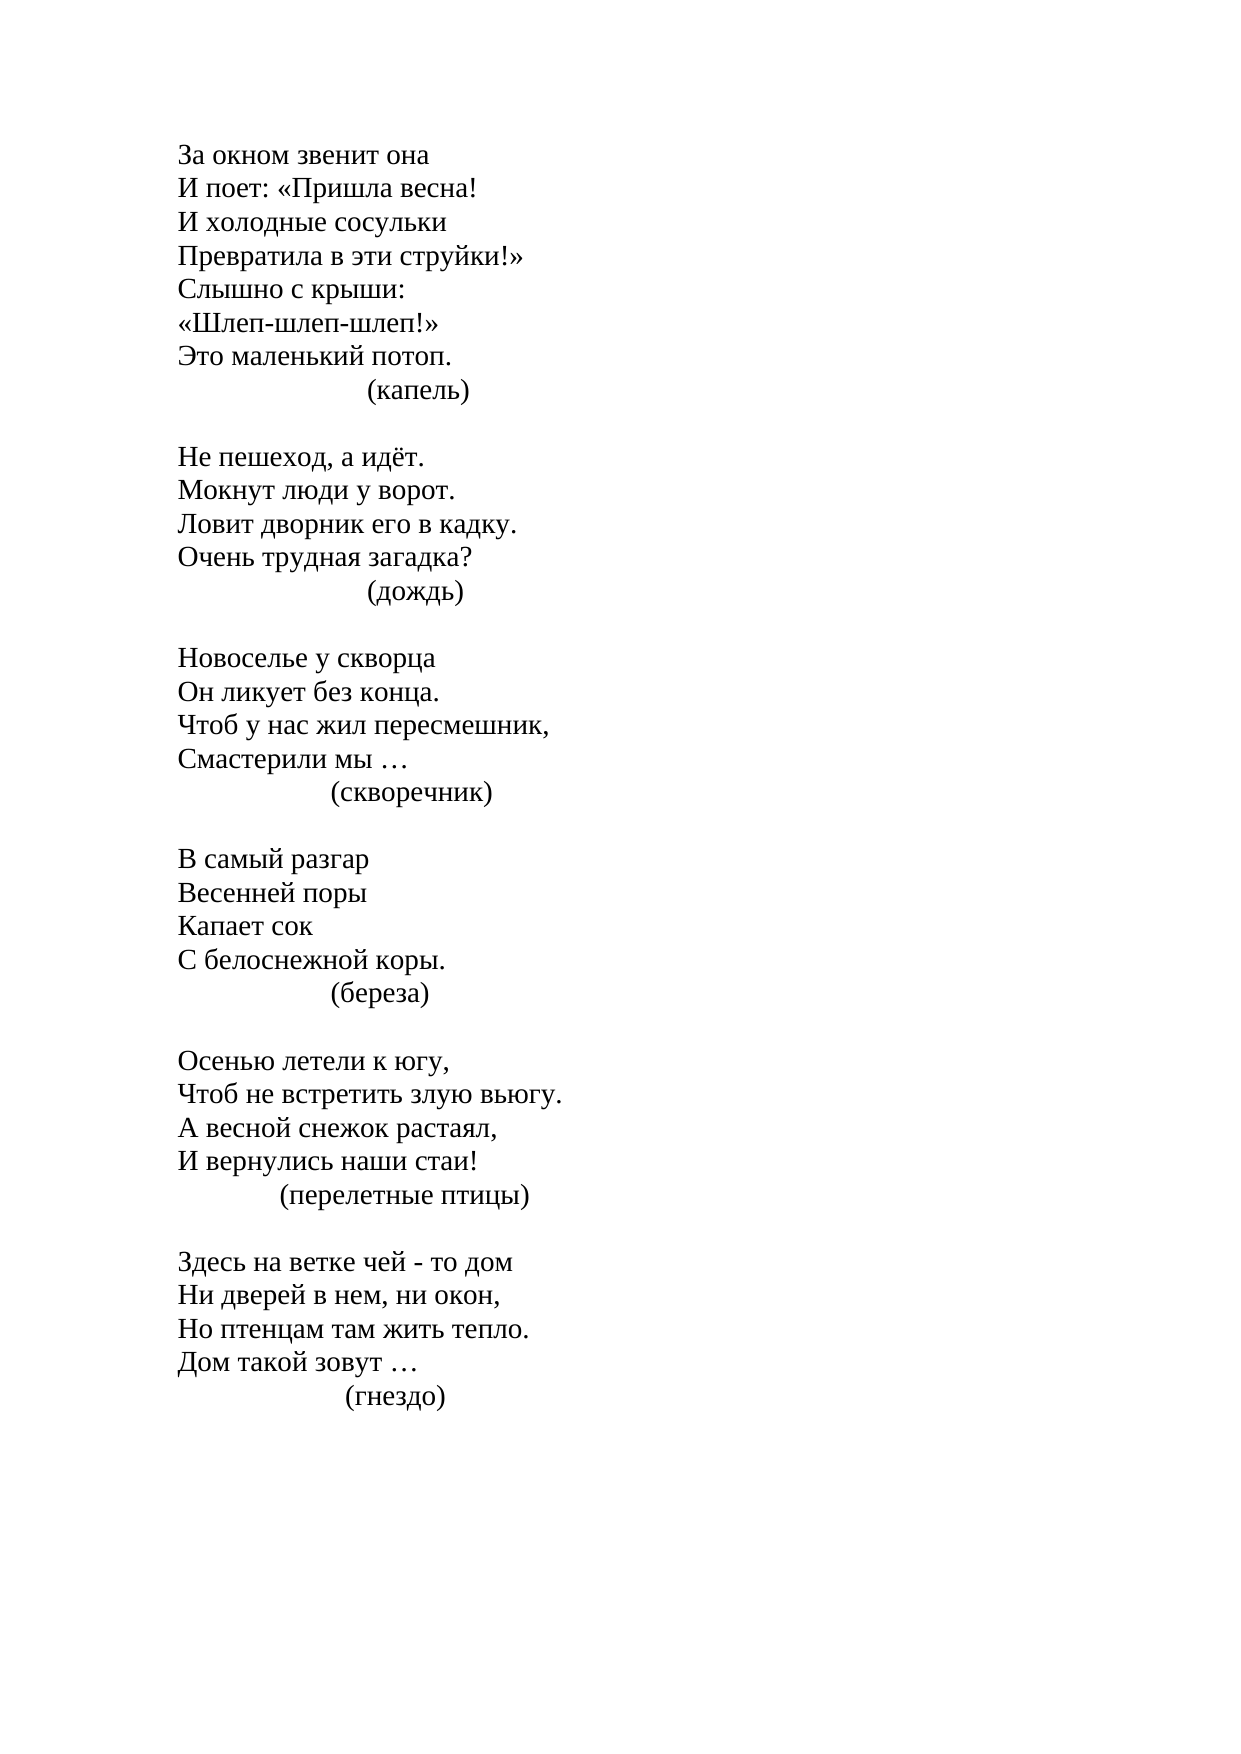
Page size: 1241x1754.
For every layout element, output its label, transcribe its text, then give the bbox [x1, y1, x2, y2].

text Новоселье у скворца Он ликует без конца. Чтоб у нас жил пересмешник, Смастерили мы … (скворечник) [177, 607, 1152, 808]
text За окном звенит она И поет: «Пришла весна! И холодные сосульки Превратила в эти струйки!» Слышно с крыши: «Шлеп-шлеп-шлеп!» Это маленький потоп. [177, 103, 1152, 372]
text Не пешеход, а идёт. Мокнут люди у ворот. Ловит дворник его в кадку. Очень трудная загадка? (дождь) [177, 405, 1152, 607]
text Осенью летели к югу, Чтоб не встретить злую вьюгу. А весной снежок растаял, И вернулись наши стаи! (перелетные птицы) [177, 1009, 1152, 1210]
text Здесь на ветке чей - то дом Ни дверей в нем, ни окон, Но птенцам там жить тепло. Дом такой зовут … (гнездо) [177, 1210, 1152, 1412]
text В самый разгар Весенней поры Капает сок С белоснежной коры. [177, 808, 1152, 976]
text (береза) [177, 976, 1152, 1009]
text (капель) [177, 372, 1152, 405]
